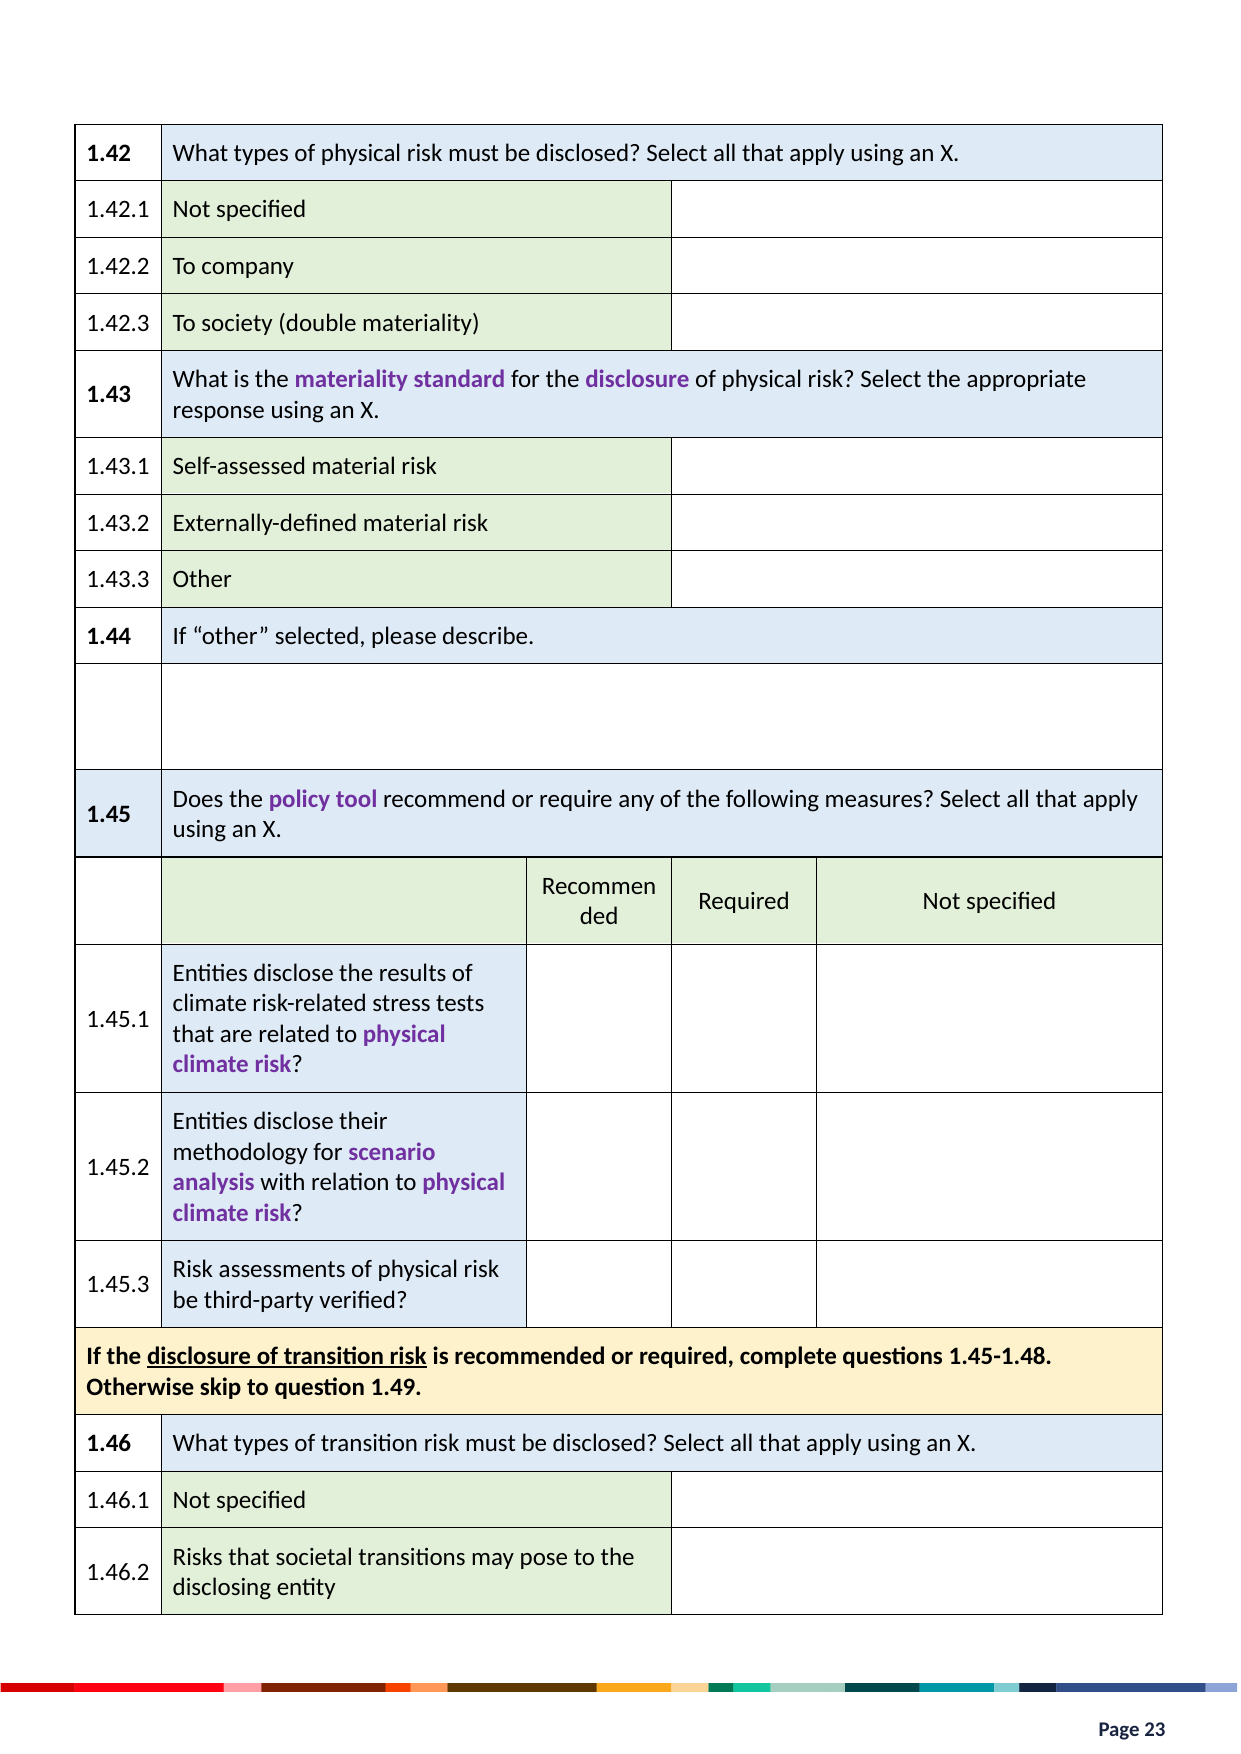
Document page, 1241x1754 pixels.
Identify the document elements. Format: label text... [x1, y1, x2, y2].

table_cell Other [162, 551, 671, 607]
table_cell [527, 1241, 671, 1327]
table_cell [672, 551, 1162, 607]
table_cell 1.44 [76, 608, 161, 663]
table_cell [672, 1241, 816, 1327]
table_cell [527, 1093, 671, 1240]
table_cell Risk assessments of physical risk be third-party verified? [162, 1241, 526, 1327]
table_cell 1.45.3 [76, 1241, 161, 1327]
table_cell 1.46.1 [76, 1472, 161, 1527]
table_cell 1.42.3 [76, 294, 161, 350]
table_cell [817, 1241, 1162, 1327]
table_cell 1.42.1 [76, 181, 161, 237]
table_cell 1.42.2 [76, 238, 161, 293]
table_cell 1.43.3 [76, 551, 161, 607]
table_cell Not specified [162, 181, 671, 237]
table_cell What is the materiality standard for the disclosure of physical risk? Select the appropriate response using an X. [162, 351, 1162, 437]
table_cell Entities disclose the results of climate risk-related stress tests that are related to physical climate risk? [162, 945, 526, 1092]
table_cell Externally-defined material risk [162, 495, 671, 550]
table_cell What types of transition risk must be disclosed? Select all that apply using an X. [162, 1415, 1162, 1471]
table_cell Not specified [817, 858, 1162, 943]
table_cell [672, 1472, 1162, 1527]
table_cell [76, 858, 161, 943]
table_cell 1.45 [76, 770, 161, 856]
table_cell [527, 945, 671, 1092]
table_cell [76, 664, 161, 769]
table_cell What types of physical risk must be disclosed? Select all that apply using an X. [162, 125, 1162, 180]
table_cell 1.43.2 [76, 495, 161, 550]
table_cell Not specified [162, 1472, 671, 1527]
table_cell Does the policy tool recommend or require any of the following measures? Select all that apply using an X. [162, 770, 1162, 856]
table_cell [672, 181, 1162, 237]
table_cell [672, 238, 1162, 293]
table_cell 1.43 [76, 351, 161, 437]
table_cell 1.45.2 [76, 1093, 161, 1240]
table_cell Required [672, 858, 816, 943]
table_cell 1.42 [76, 125, 161, 180]
table_cell [672, 495, 1162, 550]
table_cell [817, 1093, 1162, 1240]
table_cell 1.43.1 [76, 438, 161, 493]
table_cell [672, 438, 1162, 493]
table_cell [672, 945, 816, 1092]
table_cell To society (double materiality) [162, 294, 671, 350]
table_cell If “other” selected, please describe. [162, 608, 1162, 663]
table_cell If the disclosure of transition risk is recommended or required, complete questions 1.45-1.48. Otherwise skip to question 1.49. [76, 1328, 1162, 1414]
table_cell [162, 664, 1162, 769]
table_cell 1.46.2 [76, 1528, 161, 1614]
table_cell 1.45.1 [76, 945, 161, 1092]
picture [0, 1683, 1236, 1692]
table_cell Recommended [527, 858, 671, 943]
table_cell Self-assessed material risk [162, 438, 671, 493]
table_cell [672, 294, 1162, 350]
table_cell Risks that societal transitions may pose to the disclosing entity [162, 1528, 671, 1614]
table_cell To company [162, 238, 671, 293]
table_cell [817, 945, 1162, 1092]
table_cell [672, 1528, 1162, 1614]
table_cell Entities disclose their methodology for scenario analysis with relation to physical climate risk? [162, 1093, 526, 1240]
table_cell 1.46 [76, 1415, 161, 1471]
table_cell [672, 1093, 816, 1240]
table_cell [162, 858, 526, 943]
